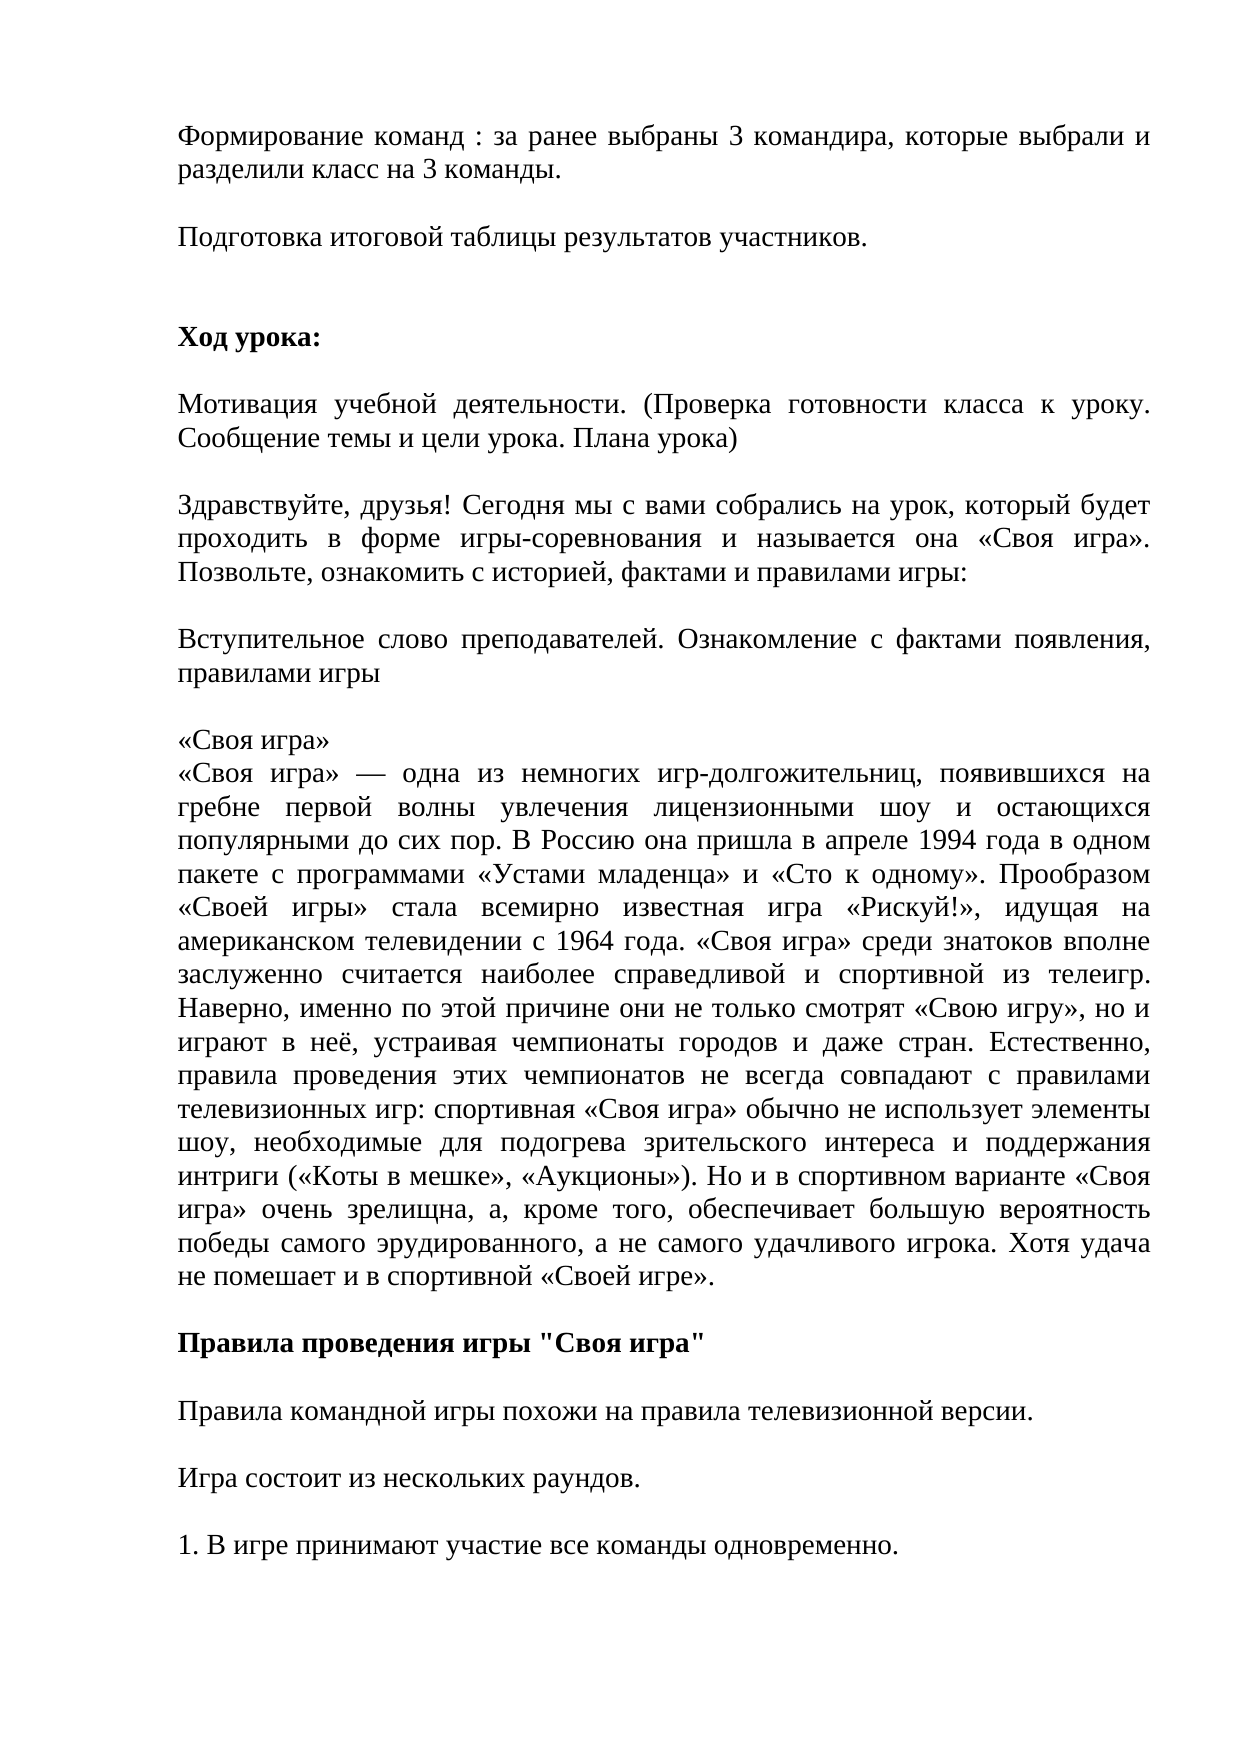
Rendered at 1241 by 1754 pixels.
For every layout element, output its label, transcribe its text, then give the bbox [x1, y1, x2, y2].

text Подготовка итоговой таблицы результатов участников. [177, 219, 1152, 252]
text Игра состоит из нескольких раундов. [177, 1460, 1152, 1493]
text Мотивация учебной деятельности. (Проверка готовности класса к уроку. Сообщение темы и цели урока. Плана урока) [177, 386, 1152, 453]
text Правила проведения игры "Своя игра" [177, 1326, 1152, 1359]
text «Своя игра» [177, 722, 1152, 755]
text Вступительное слово преподавателей. Ознакомление с фактами появления, правилами игры [177, 621, 1152, 688]
text Правила командной игры похожи на правила телевизионной версии. [177, 1393, 1152, 1426]
text 1. В игре принимают участие все команды одновременно. [177, 1527, 1152, 1560]
text Здравствуйте, друзья! Сегодня мы с вами собрались на урок, который будет проходить в форме игры-соревнования и называется она «Своя игра». Позвольте, ознакомить с историей, фактами и правилами игры: [177, 487, 1152, 588]
text Формирование команд : за ранее выбраны 3 командира, которые выбрали и разделили класс на 3 команды. [177, 118, 1152, 185]
text Ход урока: [177, 319, 1152, 353]
text «Своя игра» — одна из немногих игр-долгожительниц, появившихся на гребне первой волны увлечения лицензионными шоу и остающихся популярными до сих пор. В Россию она пришла в апреле 1994 года в одном пакете с программами «Устами младенца» и «Сто к одному». Прообразом «Своей игры» стала всемирно известная игра «Рискуй!», идущая на американском телевидении с 1964 года. «Своя игра» среди знатоков вполне заслуженно считается наиболее справедливой и спортивной из телеигр. Наверно, именно по этой причине они не только смотрят «Свою игру», но и играют в неё, устраивая чемпионаты городов и даже стран. Естественно, правила проведения этих чемпионатов не всегда совпадают с правилами телевизионных игр: спортивная «Своя игра» обычно не использует элементы шоу, необходимые для подогрева зрительского интереса и поддержания интриги («Коты в мешке», «Аукционы»). Но и в спортивном варианте «Своя игра» очень зрелищна, а, кроме того, обеспечивает большую вероятность победы самого эрудированного, а не самого удачливого игрока. Хотя удача не помешает и в спортивной «Своей игре». [177, 755, 1152, 1292]
